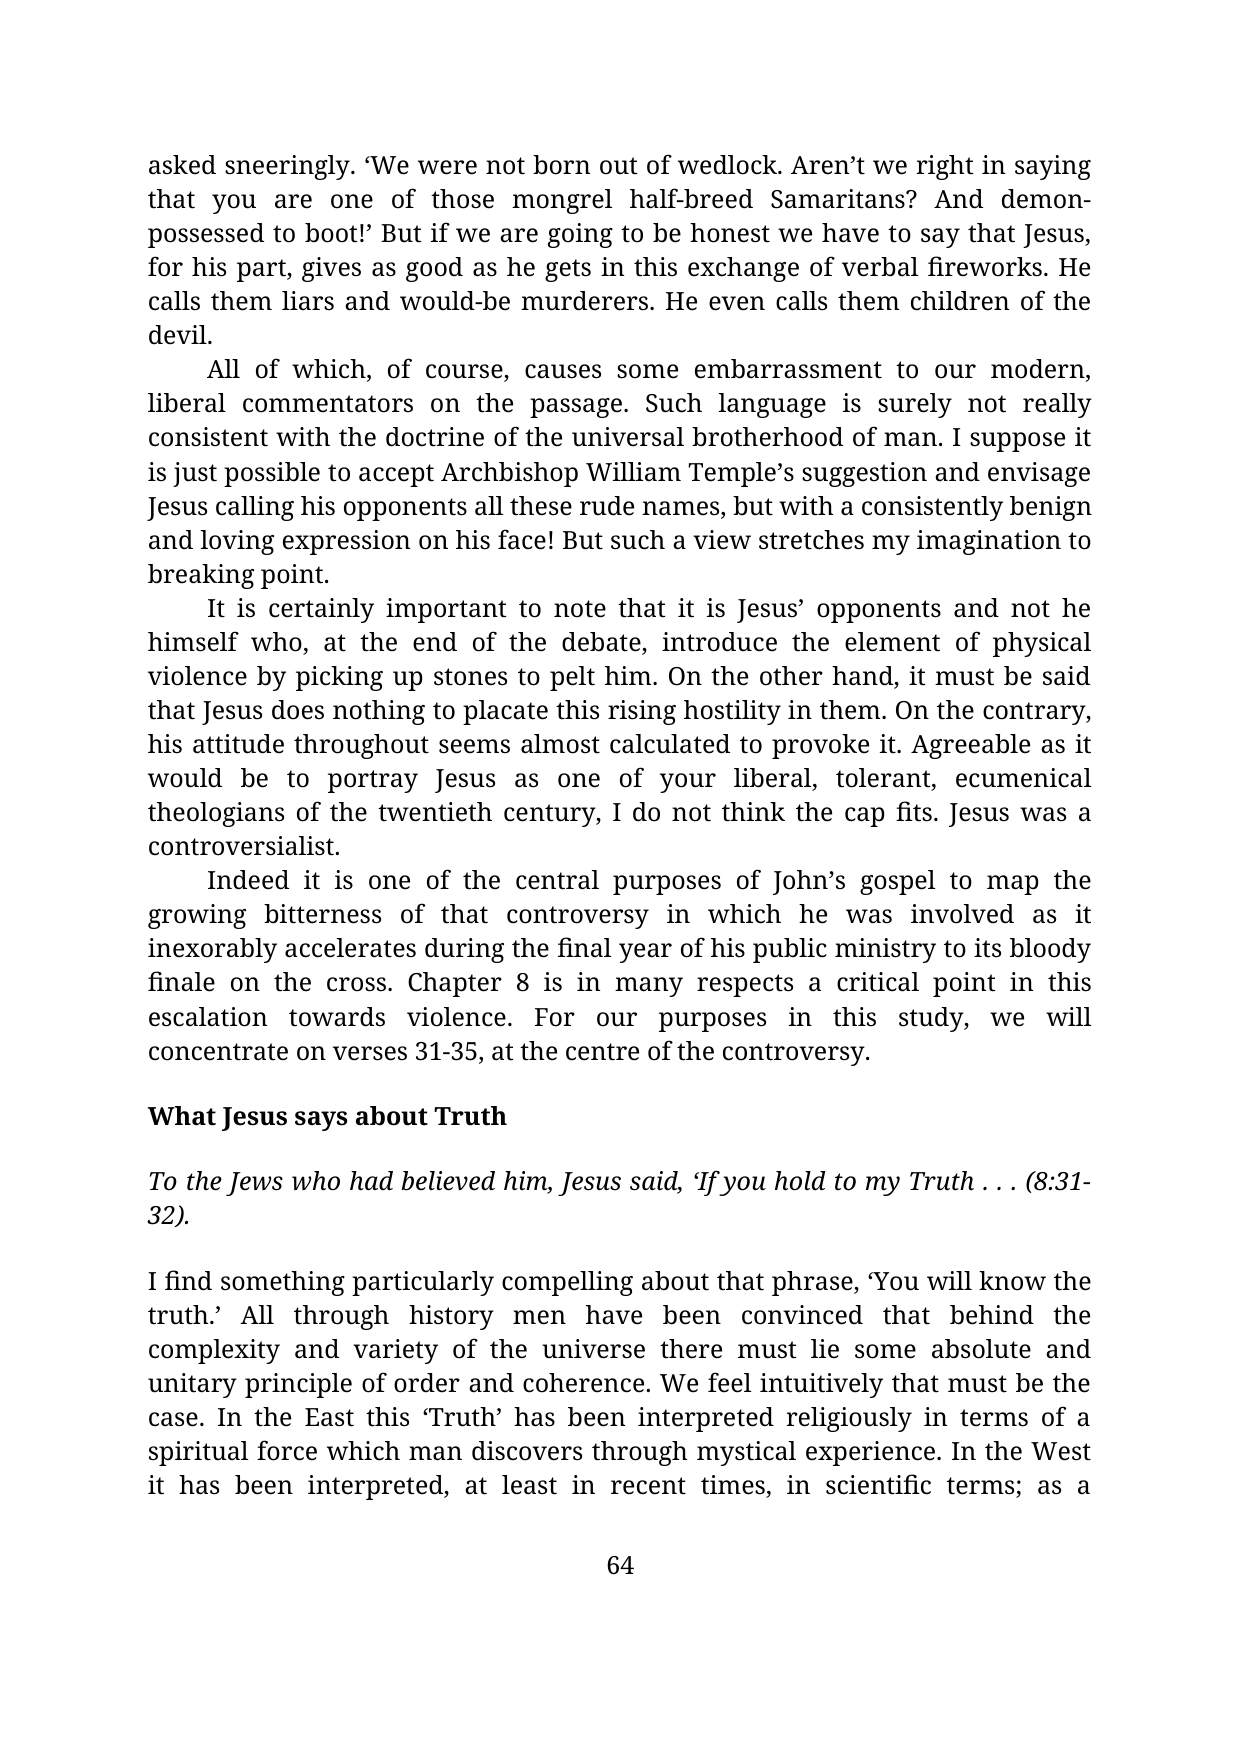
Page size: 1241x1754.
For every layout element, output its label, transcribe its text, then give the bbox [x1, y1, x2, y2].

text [148, 1263, 1093, 1502]
text Indeed it is one of the central purposes of John’s gospel to map the growing bitterness of that controversy in which he was involved as it inexorably accelerates during the final year of his public ministry to its bloody finale on the cross. Chapter 8 is in many respects a critical point in this escalation towards violence. For our purposes in this study, we will concentrate on verses 31-35, at the centre of the controversy. [148, 863, 1093, 1067]
text It is certainly important to note that it is Jesus’ opponents and not he himself who, at the end of the debate, introduce the element of physical violence by picking up stones to pelt him. On the other hand, it must be said that Jesus does nothing to placate this rising hostility in them. On the contrary, his attitude throughout seems almost calculated to provoke it. Agreeable as it would be to portray Jesus as one of your liberal, tolerant, ecumenical theologians of the twentieth century, I do not think the cap fits. Jesus was a controversialist. [148, 590, 1093, 863]
text All of which, of course, causes some embarrassment to our modern, liberal commentators on the passage. Such language is surely not really consistent with the doctrine of the universal brotherhood of man. I suppose it is just possible to accept Archbishop William Temple’s suggestion and envisage Jesus calling his opponents all these rude names, but with a consistently benign and loving expression on his face! But such a view stretches my imagination to breaking point. [148, 352, 1093, 590]
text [148, 148, 1093, 352]
text What Jesus says about Truth [148, 1098, 1093, 1133]
text To the Jews who had believed him, Jesus said, ‘If you hold to my Truth . . . (8:31-32). [148, 1164, 1093, 1232]
